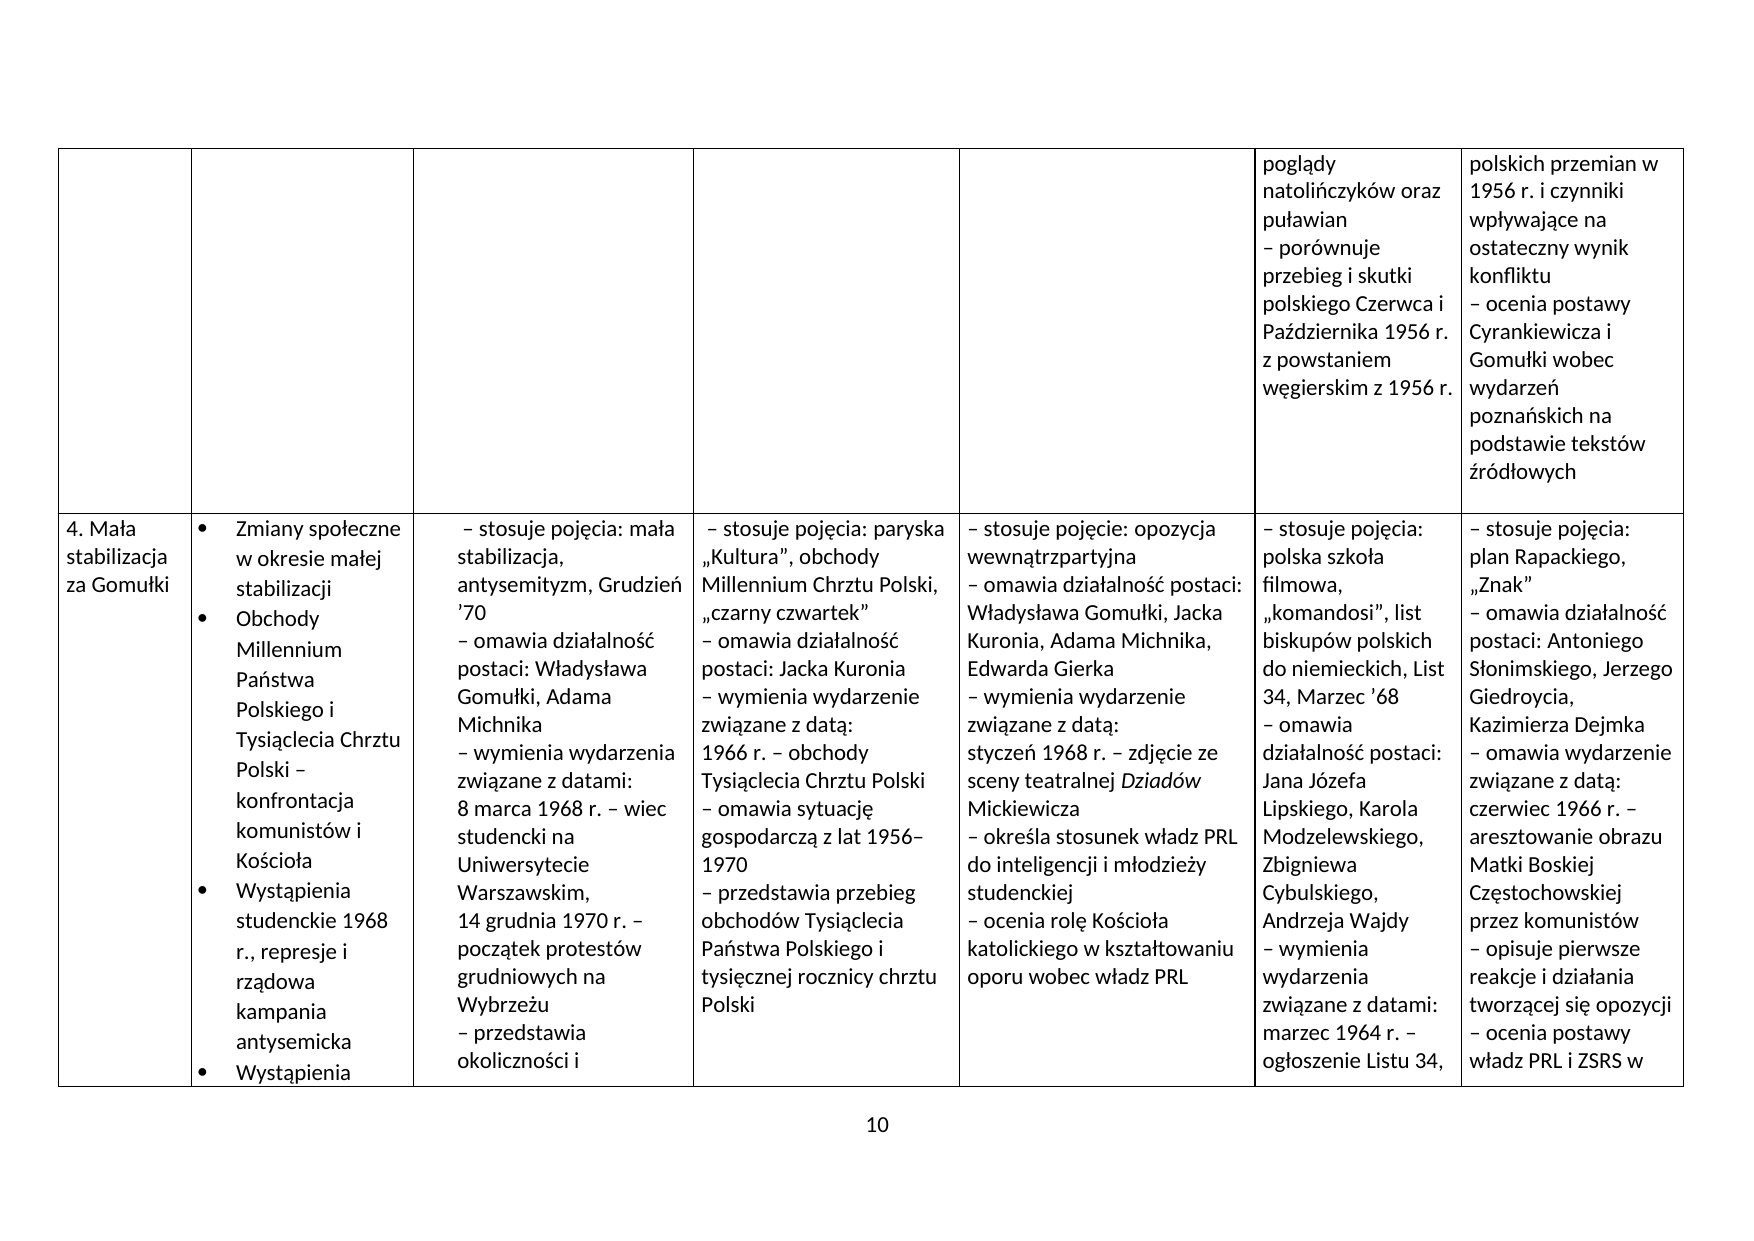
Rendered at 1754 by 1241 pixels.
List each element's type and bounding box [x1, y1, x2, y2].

table_cell [1256, 514, 1461, 1086]
table_cell [1462, 514, 1683, 1086]
table_cell [1256, 149, 1461, 513]
table_cell [1462, 149, 1683, 513]
table_cell [192, 514, 413, 1086]
table_cell [694, 514, 959, 1086]
table_cell [694, 149, 959, 513]
table_cell [414, 149, 693, 513]
table_cell [59, 514, 191, 1086]
table_cell [960, 514, 1254, 1086]
table_cell [960, 149, 1254, 513]
table_cell [192, 149, 413, 513]
table_cell [59, 149, 191, 513]
table_cell [414, 514, 693, 1086]
